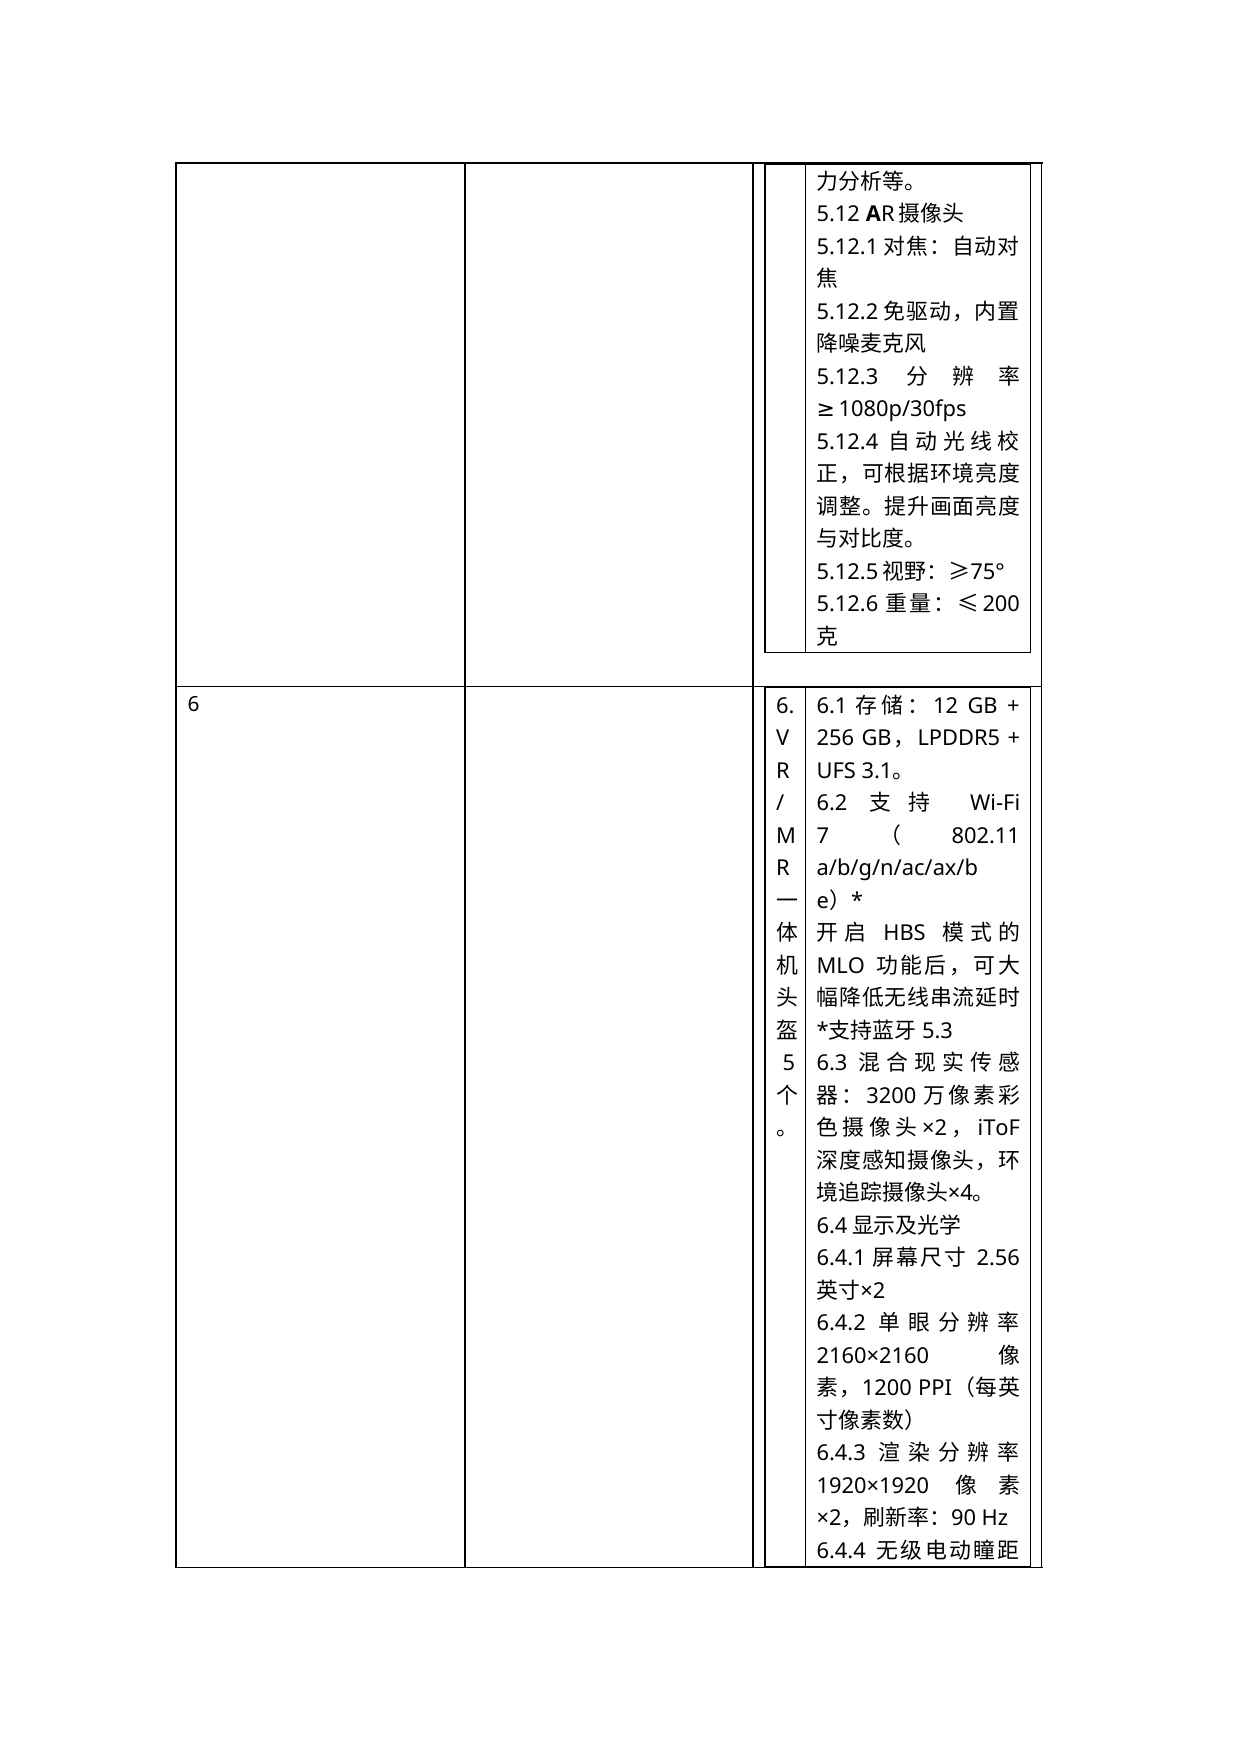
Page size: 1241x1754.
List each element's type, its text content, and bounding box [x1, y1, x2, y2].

table_cell [806, 688, 1030, 1566]
table_cell [1031, 687, 1041, 1567]
table_cell [754, 687, 764, 1567]
table_cell [466, 687, 752, 1567]
table_cell 5 [177, 164, 464, 686]
table_cell [766, 688, 805, 1566]
table_cell [754, 164, 1041, 686]
table_cell 6 [177, 687, 464, 1567]
table_cell [466, 164, 752, 686]
